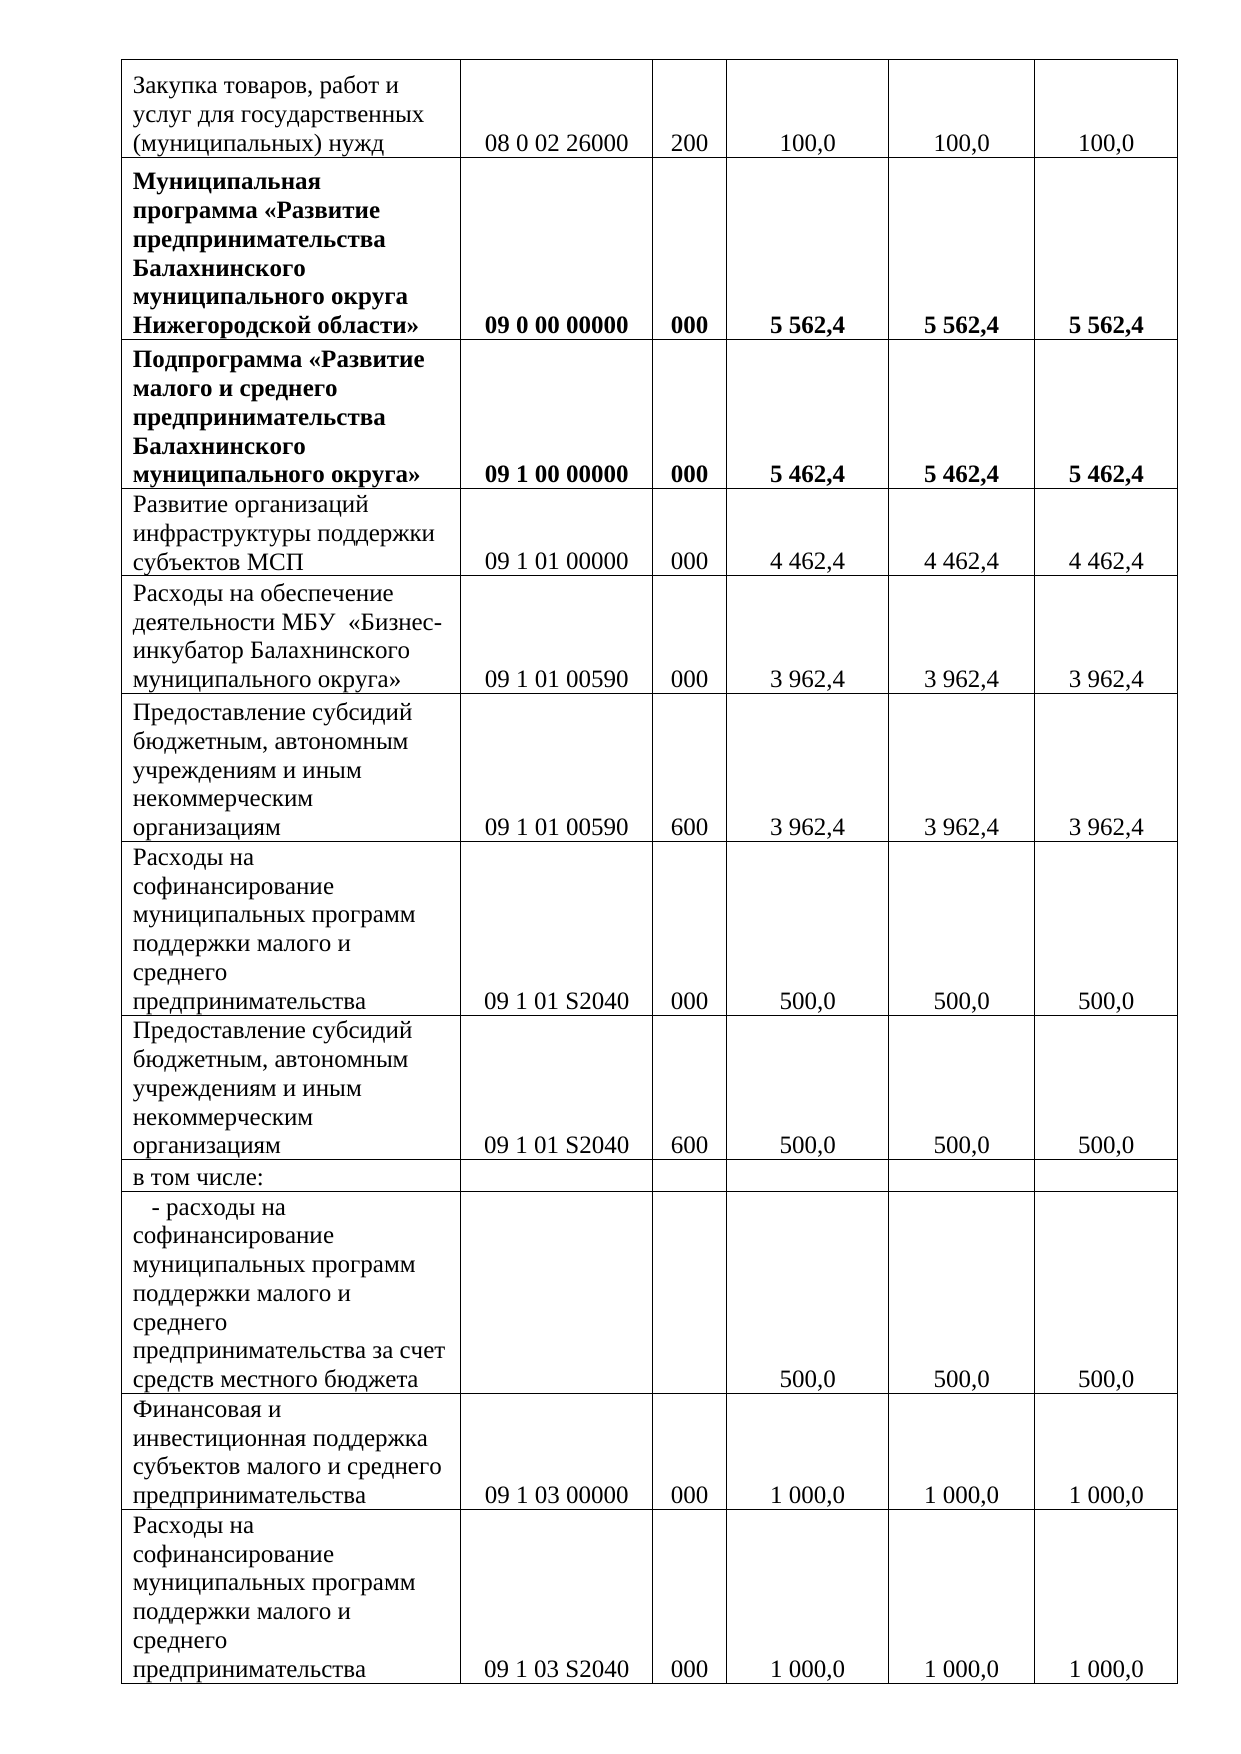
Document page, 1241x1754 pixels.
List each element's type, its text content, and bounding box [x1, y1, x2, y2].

table_cell 08 0 02 26000 [461, 60, 652, 157]
table_cell 000 [653, 1510, 726, 1682]
table_cell 500,0 [889, 1016, 1034, 1159]
table_cell Финансовая и инвестиционная поддержка субъектов малого и среднего предпринимательства [122, 1394, 460, 1509]
table_cell 000 [653, 489, 726, 575]
table_cell 600 [653, 1016, 726, 1159]
table_cell [461, 1192, 652, 1393]
table_cell в том числе: [122, 1160, 460, 1191]
table_cell 000 [653, 158, 726, 339]
table_cell 3 962,4 [727, 576, 888, 693]
table_cell 200 [653, 60, 726, 157]
table_cell 09 0 00 00000 [461, 158, 652, 339]
table_cell 1 000,0 [727, 1510, 888, 1682]
table_cell 09 1 01 S2040 [461, 1016, 652, 1159]
table_cell 5 562,4 [889, 158, 1034, 339]
table_cell [461, 1160, 652, 1191]
table_cell [727, 1160, 888, 1191]
table_cell 09 1 01 S2040 [461, 842, 652, 1014]
table_cell 3 962,4 [889, 694, 1034, 841]
table_cell 000 [653, 1394, 726, 1509]
table_cell Расходы на обеспечение деятельности МБУ «Бизнес-инкубатор Балахнинского муниципального округа» [122, 576, 460, 693]
table_cell 500,0 [1035, 842, 1177, 1014]
table_cell 4 462,4 [727, 489, 888, 575]
table_cell 5 462,4 [727, 340, 888, 488]
table_cell [889, 1160, 1034, 1191]
table_cell 09 1 01 00590 [461, 694, 652, 841]
table_cell 000 [653, 576, 726, 693]
table_cell 000 [653, 842, 726, 1014]
table_cell 4 462,4 [1035, 489, 1177, 575]
table_cell [1035, 1160, 1177, 1191]
table_cell 09 1 01 00590 [461, 576, 652, 693]
table_cell 100,0 [889, 60, 1034, 157]
table_cell 1 000,0 [1035, 1394, 1177, 1509]
table_cell 000 [653, 340, 726, 488]
table_cell Расходы на софинансирование муниципальных программ поддержки малого и среднего предпринимательства [122, 842, 460, 1014]
table_cell 100,0 [1035, 60, 1177, 157]
table_cell 1 000,0 [727, 1394, 888, 1509]
table_cell 5 562,4 [727, 158, 888, 339]
table_cell Муниципальная программа «Развитие предпринимательства Балахнинского муниципального округа Нижегородской области» [122, 158, 460, 339]
table_cell 3 962,4 [727, 694, 888, 841]
table_cell Предоставление субсидий бюджетным, автономным учреждениям и иным некоммерческим организациям [122, 694, 460, 841]
table_cell 500,0 [727, 1192, 888, 1393]
table_cell Закупка товаров, работ и услуг для государственных (муниципальных) нужд [122, 60, 460, 157]
table_cell 500,0 [727, 842, 888, 1014]
table_cell 09 1 00 00000 [461, 340, 652, 488]
table_cell 1 000,0 [889, 1394, 1034, 1509]
table_cell 600 [653, 694, 726, 841]
table_cell 100,0 [727, 60, 888, 157]
table_cell 500,0 [727, 1016, 888, 1159]
table_cell 500,0 [1035, 1192, 1177, 1393]
table_cell 4 462,4 [889, 489, 1034, 575]
table_cell Предоставление субсидий бюджетным, автономным учреждениям и иным некоммерческим организациям [122, 1016, 460, 1159]
table_cell 500,0 [889, 1192, 1034, 1393]
table_cell 500,0 [1035, 1016, 1177, 1159]
table_cell 1 000,0 [889, 1510, 1034, 1682]
table_cell 5 562,4 [1035, 158, 1177, 339]
table_cell - расходы на софинансирование муниципальных программ поддержки малого и среднего предпринимательства за счет средств местного бюджета [122, 1192, 460, 1393]
table_cell Расходы на софинансирование муниципальных программ поддержки малого и среднего предпринимательства [122, 1510, 460, 1682]
table_cell 3 962,4 [889, 576, 1034, 693]
table_cell Подпрограмма «Развитие малого и среднего предпринимательства Балахнинского муниципального округа» [122, 340, 460, 488]
table_cell 09 1 03 00000 [461, 1394, 652, 1509]
table_cell 09 1 01 00000 [461, 489, 652, 575]
table_cell 3 962,4 [1035, 576, 1177, 693]
table_cell 09 1 03 S2040 [461, 1510, 652, 1682]
table_cell [653, 1192, 726, 1393]
table_cell 500,0 [889, 842, 1034, 1014]
table_cell [653, 1160, 726, 1191]
table_cell 5 462,4 [1035, 340, 1177, 488]
table_cell 3 962,4 [1035, 694, 1177, 841]
table_cell 1 000,0 [1035, 1510, 1177, 1682]
table_cell 5 462,4 [889, 340, 1034, 488]
table_cell Развитие организаций инфраструктуры поддержки субъектов МСП [122, 489, 460, 575]
